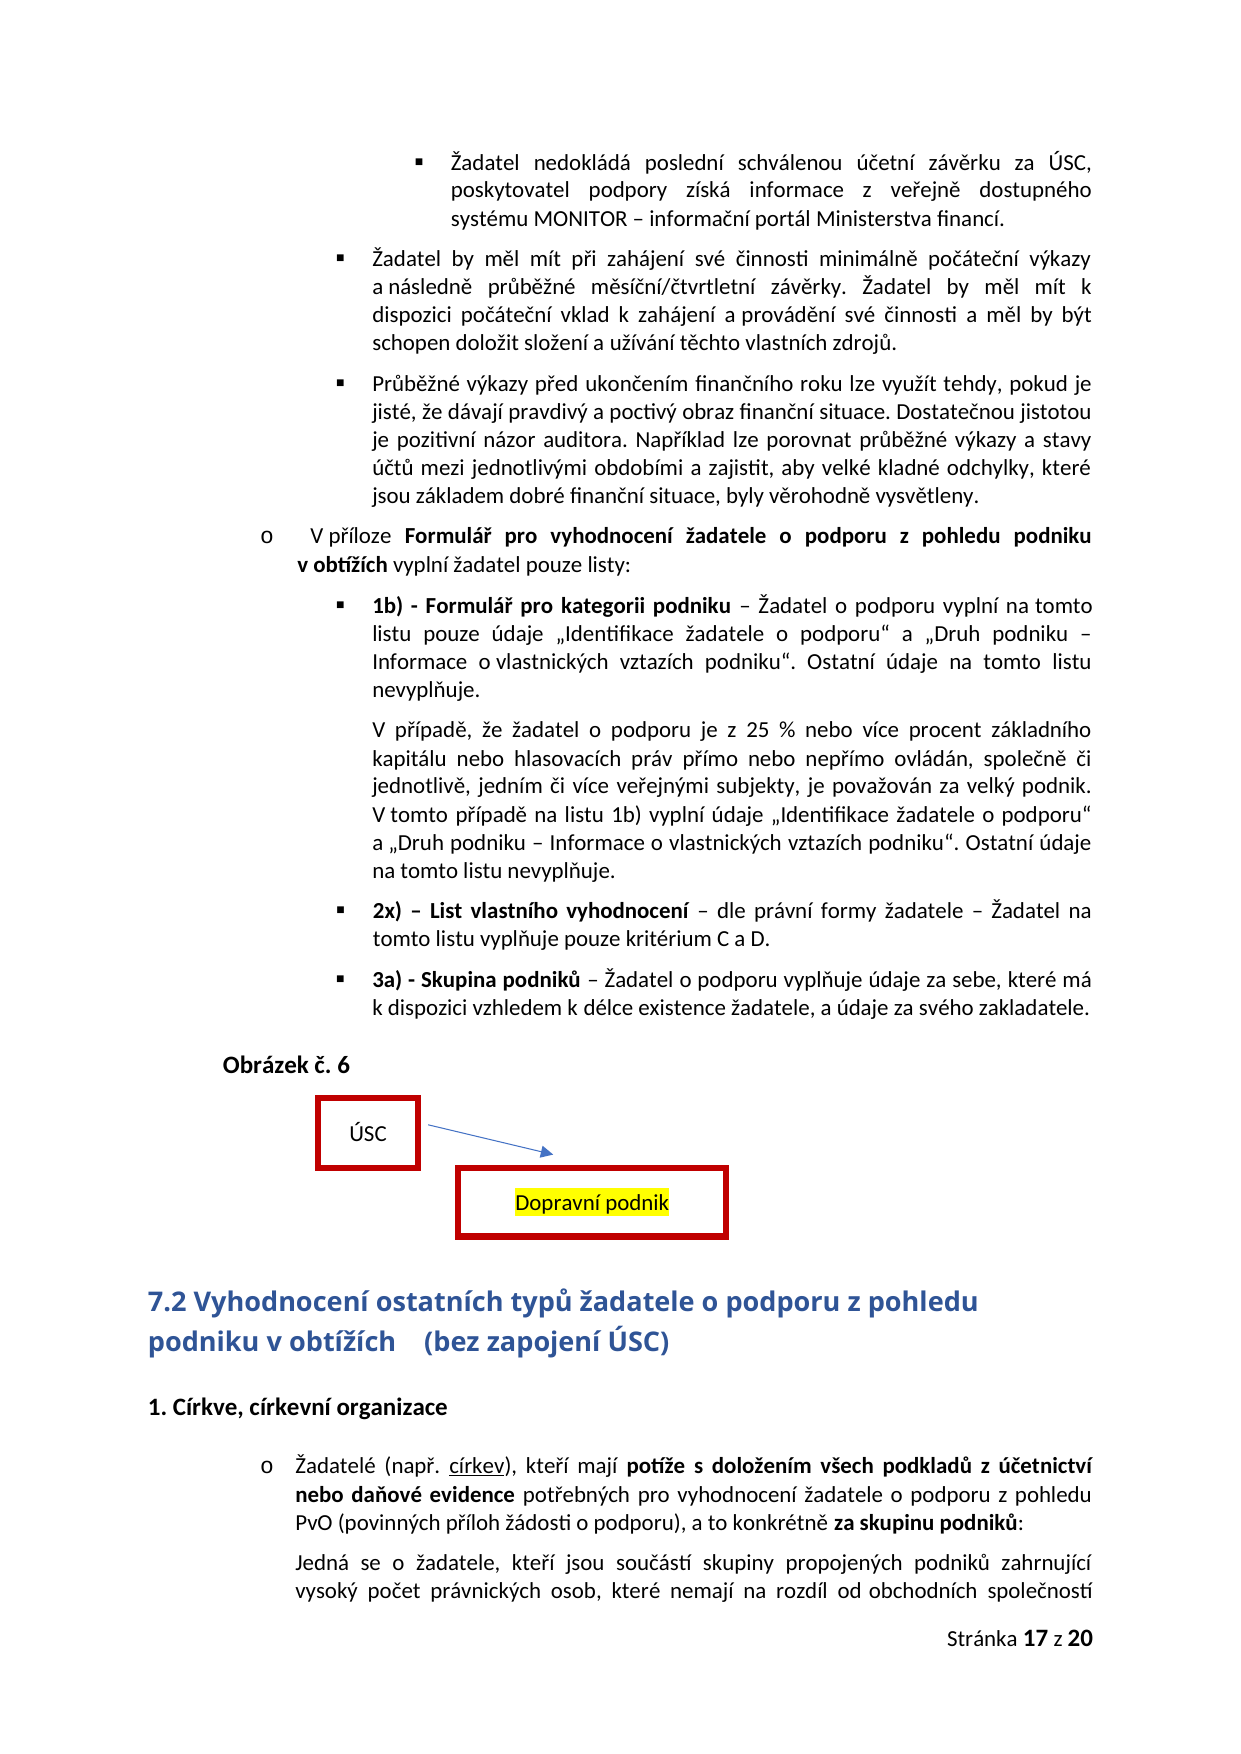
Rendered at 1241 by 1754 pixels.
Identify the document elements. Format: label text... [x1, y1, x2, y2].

list 2x) – List vlastního vyhodnocení – dle právní formy žadatele – Žadatel na tomto listu vyplňuje pouze kritérium C a D. [335, 896, 1093, 952]
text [295, 1548, 1093, 1604]
subtitle 1. Církve, církevní organizace [148, 1391, 1093, 1422]
list Průběžné výkazy před ukončením finančního roku lze využít tehdy, pokud je jisté, že dávají pravdivý a poctivý obraz finanční situace. Dostatečnou jistotou je pozitivní názor auditora. Například lze porovnat průběžné výkazy a stavy účtů mezi jednotlivými obdobími a zajistit, aby velké kladné odchylky, které jsou základem dobré finanční situace, byly věrohodně vysvětleny. [335, 369, 1093, 509]
list 1b) - Formulář pro kategorii podniku – Žadatel o podporu vyplní na tomto listu pouze údaje „Identifikace žadatele o podporu“ a „Druh podniku – Informace o vlastnických vztazích podniku“. Ostatní údaje na tomto listu nevyplňuje. [335, 591, 1093, 703]
list Žadatelé (např. církev), kteří mají potíže s doložením všech podkladů z účetnictví nebo daňové evidence potřebných pro vyhodnocení žadatele o podporu z pohledu PvO (povinných příloh žádosti o podporu), a to konkrétně za skupinu podniků: [260, 1451, 1093, 1536]
subtitle 7.2 Vyhodnocení ostatních typů žadatele o podporu z pohledu podniku v obtížích (bez zapojení ÚSC) [148, 1282, 1093, 1359]
list V případě, že žadatel o podporu je z 25 % nebo více procent základního kapitálu nebo hlasovacích práv přímo nebo nepřímo ovládán, společně či jednotlivě, jedním či více veřejnými subjekty, je považován za velký podnik. V tomto případě na listu 1b) vyplní údaje „Identifikace žadatele o podporu“ a „Druh podniku – Informace o vlastnických vztazích podniku“. Ostatní údaje na tomto listu nevyplňuje. [372, 716, 1093, 884]
list Žadatel by měl mít při zahájení své činnosti minimálně počáteční výkazy a následně průběžné měsíční/čtvrtletní závěrky. Žadatel by měl mít k dispozici počáteční vklad k zahájení a provádění své činnosti a měl by být schopen doložit složení a užívání těchto vlastních zdrojů. [335, 244, 1093, 356]
list Žadatel nedokládá poslední schválenou účetní závěrku za ÚSC, poskytovatel podpory získá informace z veřejně dostupného systému MONITOR – informační portál Ministerstva financí. [413, 148, 1093, 232]
list Obrázek č. 6 [223, 1049, 1093, 1079]
list V příloze Formulář pro vyhodnocení žadatele o podporu z pohledu podniku v obtížích vyplní žadatel pouze listy: [260, 521, 1093, 578]
list 3a) - Skupina podniků – Žadatel o podporu vyplňuje údaje za sebe, které má k dispozici vzhledem k délce existence žadatele, a údaje za svého zakladatele. [335, 965, 1093, 1021]
